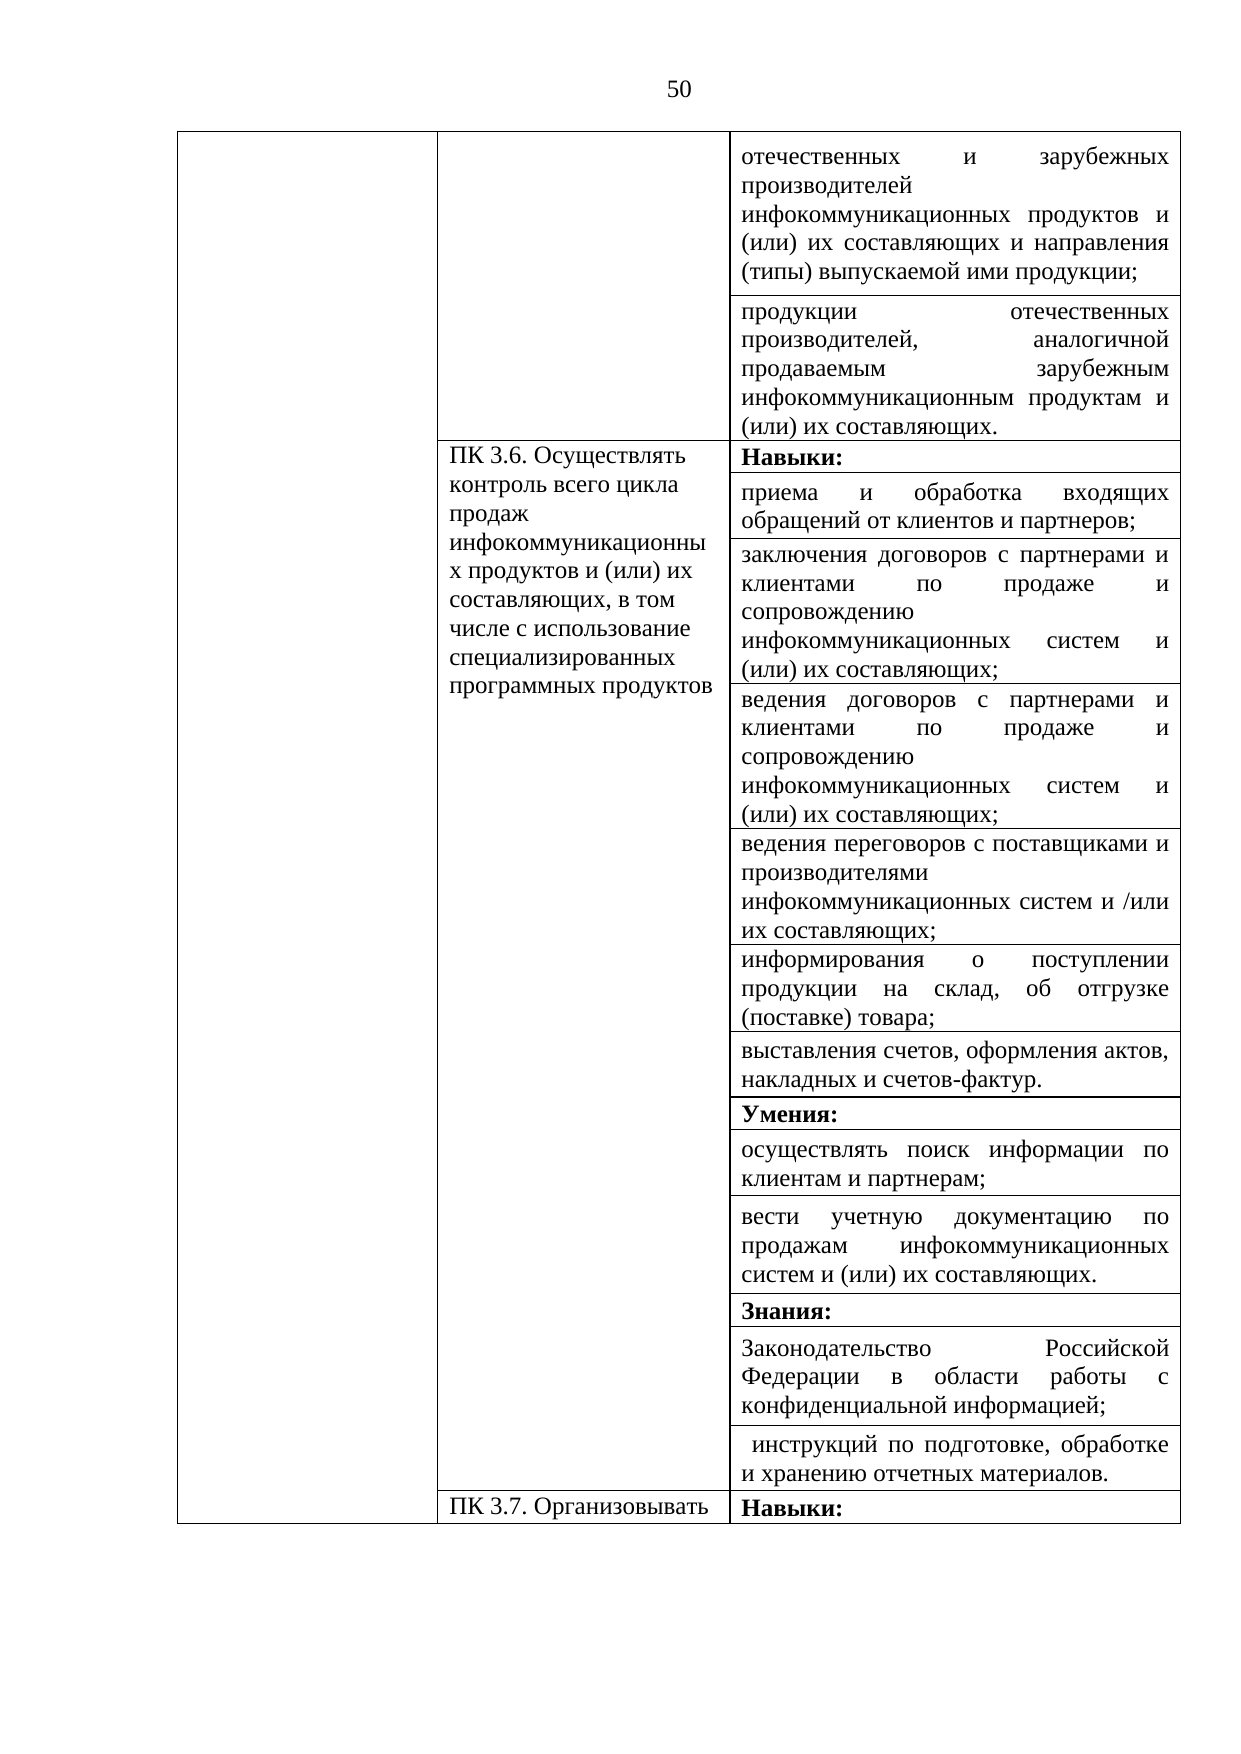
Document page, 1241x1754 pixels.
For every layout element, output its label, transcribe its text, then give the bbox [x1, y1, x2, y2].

table_cell Законодательство Российской Федерации в области работы с конфиденциальной информацией; [731, 1327, 1180, 1424]
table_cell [438, 1491, 729, 1523]
table_cell приема и обработка входящих обращений от клиентов и партнеров; [731, 473, 1180, 538]
table_cell ведения договоров с партнерами и клиентами по продаже и сопровождению инфокоммуникационных систем и (или) их составляющих; [731, 684, 1180, 827]
table_cell Знания: [731, 1294, 1180, 1326]
table_cell ведения переговоров с поставщиками и производителями инфокоммуникационных систем и /или их составляющих; [731, 829, 1180, 943]
table_cell заключения договоров с партнерами и клиентами по продаже и сопровождению инфокоммуникационных систем и (или) их составляющих; [731, 539, 1180, 683]
table_cell информирования о поступлении продукции на склад, об отгрузке (поставке) товара; [731, 945, 1180, 1031]
table_cell ПК 3.6. Осуществлять контроль всего цикла продаж инфокоммуникационных продуктов и (или) их составляющих, в том числе с использование специализированных программных продуктов [438, 441, 729, 1490]
table_cell продукции отечественных производителей, аналогичной продаваемым зарубежным инфокоммуникационным продуктам и (или) их составляющих. [731, 296, 1180, 439]
table_cell Навыки: [731, 441, 1180, 472]
table_cell Умения: [731, 1098, 1180, 1129]
table_cell Навыки: [731, 1491, 1180, 1523]
table_cell отечественных и зарубежных производителей инфокоммуникационных продуктов и (или) их составляющих и направления (типы) выпускаемой ими продукции; [731, 132, 1180, 295]
table_cell вести учетную документацию по продажам инфокоммуникационных систем и (или) их составляющих. [731, 1196, 1180, 1293]
table_cell выставления счетов, оформления актов, накладных и счетов-фактур. [731, 1032, 1180, 1096]
table_cell осуществлять поиск информации по клиентам и партнерам; [731, 1130, 1180, 1195]
table_cell инструкций по подготовке, обработке и хранению отчетных материалов. [731, 1426, 1180, 1490]
